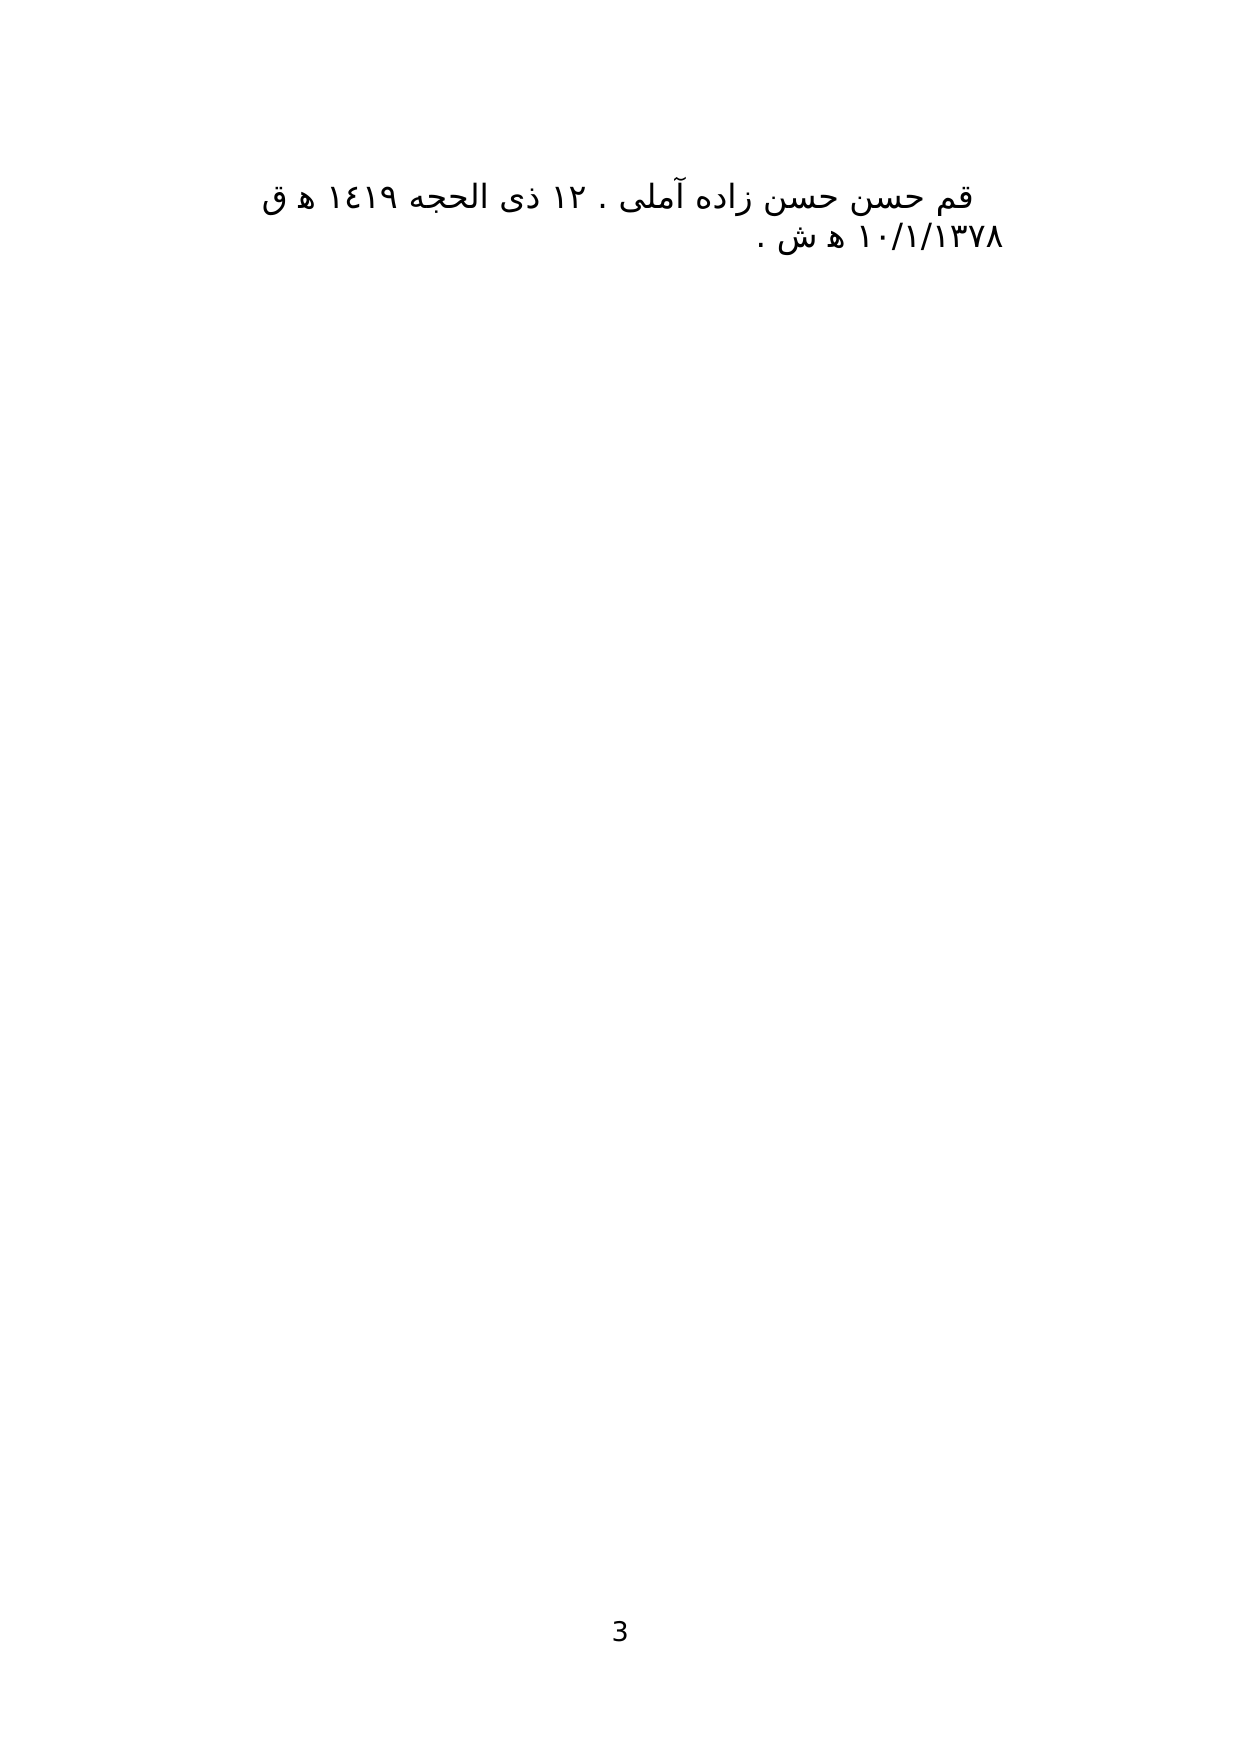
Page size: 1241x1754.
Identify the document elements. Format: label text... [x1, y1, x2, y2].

text قم حسن حسن زاده آملى . ١٢ ذى الحجه ١٤١٩ ه‍ ق١٠/١/١٣٧٨ ه‍ ش . [236, 177, 1004, 255]
